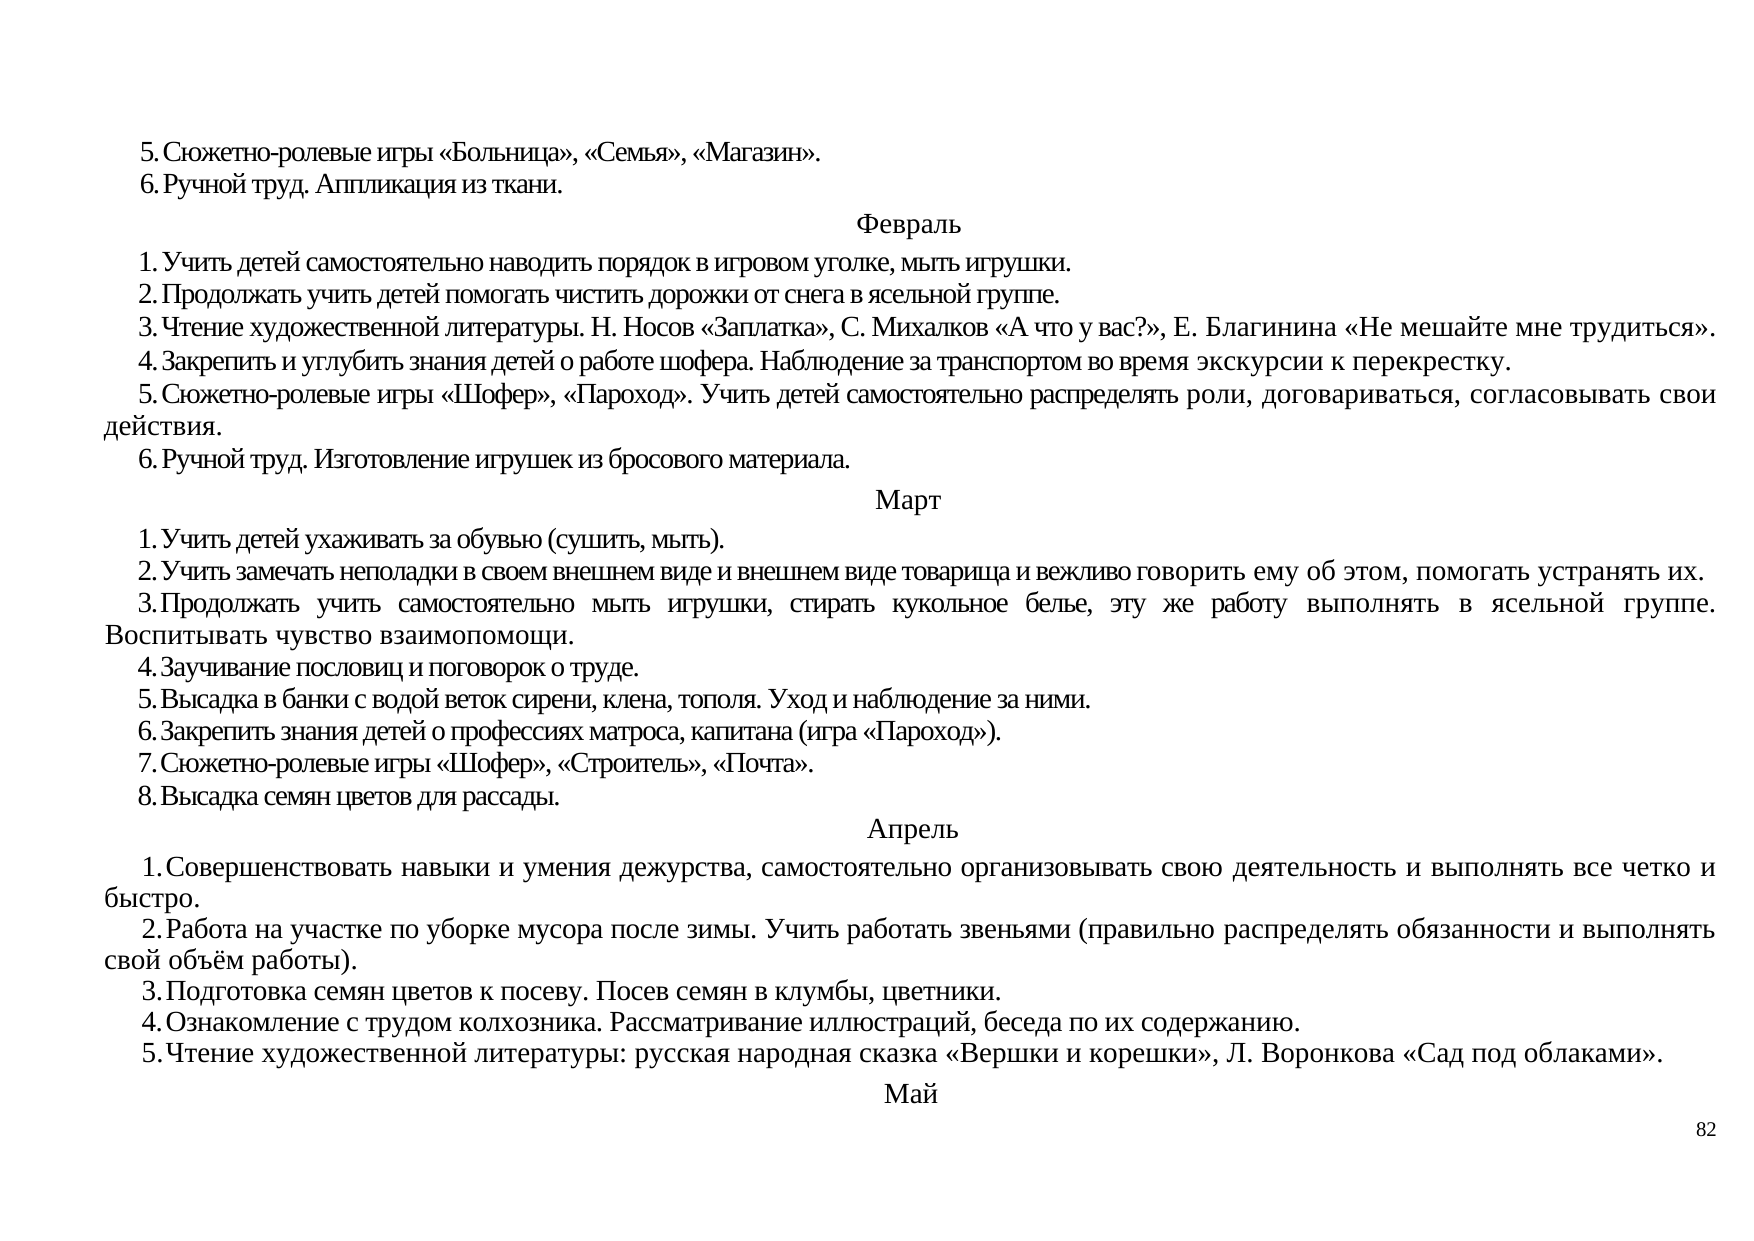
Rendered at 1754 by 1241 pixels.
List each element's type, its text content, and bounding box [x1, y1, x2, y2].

text Апрель [109, 812, 1716, 845]
list Ручной труд. Аппликация из ткани. [139, 168, 1716, 200]
list Чтение художественной литературы. Н. Носов «Заплатка», С. Михалков «А что у вас?», Е. Благинина «Не мешайте мне трудиться». [103, 311, 1716, 343]
list Ознакомление с трудом колхозника. Рассматривание иллюстраций, беседа по их содержанию. [104, 1007, 1715, 1038]
list Высадка семян цветов для рассады. [137, 780, 1716, 812]
list Сюжетно-ролевые игры «Больница», «Семья», «Магазин». [139, 137, 1716, 168]
text Март [103, 482, 1712, 516]
list Сюжетно-ролевые игры «Шофер», «Строитель», «Почта». [137, 747, 1716, 779]
list Учить замечать неполадки в своем внешнем виде и внешнем виде товарища и вежливо говорить ему об этом, помогать устранять их. [104, 555, 1716, 587]
list Закрепить знания детей о профессиях матроса, капитана (игра «Пароход»). [137, 715, 1716, 747]
list Учить детей самостоятельно наводить порядок в игровом уголке, мыть игрушки. [138, 245, 1716, 278]
list Подготовка семян цветов к посеву. Посев семян в клумбы, цветники. [141, 976, 1716, 1007]
list Закрепить и углубить знания детей о работе шофера. Наблюдение за транспортом во время экскурсии к перекрестку. [103, 344, 1716, 377]
list Ручной труд. Изготовление игрушек из бросового материала. [138, 442, 1716, 475]
list Сюжетно-ролевые игры «Шофер», «Пароход». Учить детей самостоятельно распределять роли, договариваться, согласовывать свои действия. [103, 377, 1716, 442]
list Учить детей ухаживать за обувью (сушить, мыть). [137, 523, 1716, 555]
list Заучивание пословиц и поговорок о труде. [137, 651, 1716, 683]
text Май [105, 1076, 1716, 1110]
list Продолжать учить детей помогать чистить дорожки от снега в ясельной группе. [138, 278, 1716, 310]
list Совершенствовать навыки и умения дежурства, самостоятельно организовывать свою деятельность и выполнять все четко и быстро. [104, 852, 1716, 914]
list Чтение художественной литературы: русская народная сказка «Вершки и корешки», Л. Воронкова «Сад под облаками». [104, 1038, 1714, 1069]
text Февраль [103, 206, 1714, 240]
list Работа на участке по уборке мусора после зимы. Учить работать звеньями (правильно распределять обязанности и выполнять свой объём работы). [104, 914, 1716, 976]
list Высадка в банки с водой веток сирени, клена, тополя. Уход и наблюдение за ними. [137, 683, 1716, 715]
list Продолжать учить самостоятельно мыть игрушки, стирать кукольное белье, эту же работу выполнять в ясельной группе. Воспитывать чувство взаимопомощи. [104, 587, 1716, 651]
